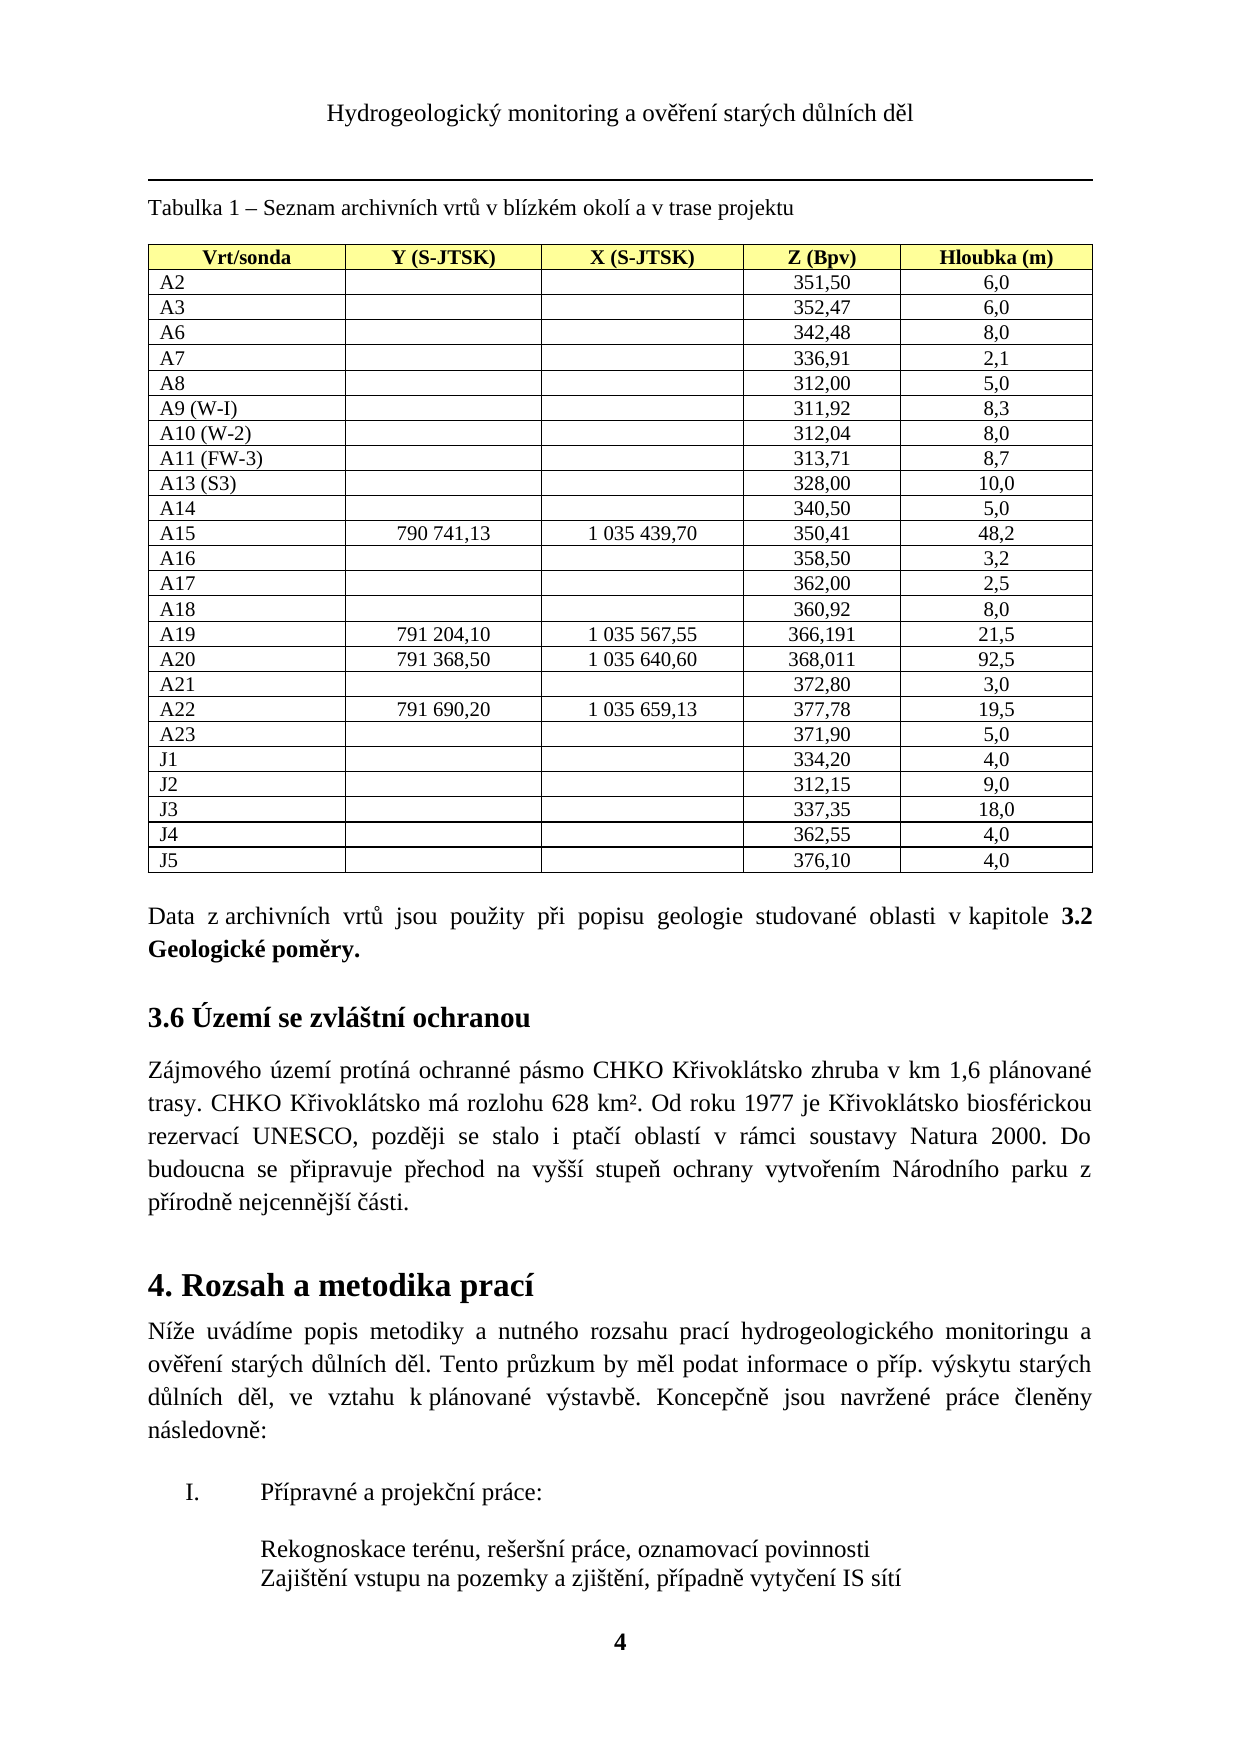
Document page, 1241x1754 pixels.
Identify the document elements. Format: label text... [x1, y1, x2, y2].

table_cell 4,0 [901, 747, 1092, 771]
table_header Vrt/sonda [149, 245, 345, 269]
table_cell [346, 848, 541, 872]
table_cell 4,0 [901, 848, 1092, 872]
table_cell [346, 446, 541, 470]
table_cell 362,55 [744, 823, 900, 846]
table_cell 8,0 [901, 320, 1092, 344]
table_cell A6 [149, 320, 345, 344]
table_cell A19 [149, 622, 345, 646]
table_cell [542, 345, 743, 369]
table_cell 4,0 [901, 823, 1092, 846]
table_cell A13 (S3) [149, 471, 345, 495]
table_cell 9,0 [901, 772, 1092, 796]
table_cell 313,71 [744, 446, 900, 470]
table_cell J4 [149, 823, 345, 846]
table_cell 48,2 [901, 521, 1092, 545]
table_cell 3,2 [901, 546, 1092, 570]
table_cell [346, 371, 541, 394]
table_header Hloubka (m) [901, 245, 1092, 269]
table_cell [346, 722, 541, 746]
table_cell A8 [149, 371, 345, 394]
table_header Z (Bpv) [744, 245, 900, 269]
table_cell 1 035 640,60 [542, 647, 743, 671]
table_cell J3 [149, 797, 345, 821]
table_cell 1 035 567,55 [542, 622, 743, 646]
table_header X (S-JTSK) [542, 245, 743, 269]
table_cell A7 [149, 345, 345, 369]
table_cell [542, 371, 743, 394]
table_cell 311,92 [744, 396, 900, 420]
table_cell J5 [149, 848, 345, 872]
table_cell [542, 295, 743, 319]
table_cell [346, 471, 541, 495]
table_cell A3 [149, 295, 345, 319]
table_cell A21 [149, 672, 345, 696]
table_cell 790 741,13 [346, 521, 541, 545]
table_cell [542, 722, 743, 746]
table_cell 92,5 [901, 647, 1092, 671]
table_cell 8,0 [901, 421, 1092, 445]
table_cell 1 035 659,13 [542, 697, 743, 721]
table_cell 312,00 [744, 371, 900, 394]
table_cell A15 [149, 521, 345, 545]
table_cell [542, 270, 743, 294]
table_cell 5,0 [901, 496, 1092, 520]
table_cell [346, 596, 541, 621]
table_cell J1 [149, 747, 345, 771]
table_cell 337,35 [744, 797, 900, 821]
table_cell 328,00 [744, 471, 900, 495]
table_cell A10 (W-2) [149, 421, 345, 445]
table_cell [346, 747, 541, 771]
table_cell A23 [149, 722, 345, 746]
table_cell [346, 320, 541, 344]
table_cell [346, 421, 541, 445]
table_cell 334,20 [744, 747, 900, 771]
table_cell [346, 823, 541, 846]
table_cell 312,04 [744, 421, 900, 445]
table_cell 8,0 [901, 596, 1092, 621]
table_cell 5,0 [901, 722, 1092, 746]
list Rekognoskace terénu, rešeršní práce, oznamovací povinnosti [260, 1534, 1093, 1563]
table_cell [542, 496, 743, 520]
text Níže uvádíme popis metodiky a nutného rozsahu prací hydrogeologického monitoringu a ověření starých důlních děl. Tento průzkum by měl podat informace o příp. výskytu starých důlních děl, ve vztahu k plánované výstavbě. Koncepčně jsou navržené práce členěny následovně: [148, 1316, 1093, 1444]
table_cell 2,5 [901, 571, 1092, 595]
table_cell [542, 571, 743, 595]
subtitle 3.6 Území se zvláštní ochranou [148, 1000, 1093, 1034]
table_cell 377,78 [744, 697, 900, 721]
table_cell 368,011 [744, 647, 900, 671]
table_cell [542, 546, 743, 570]
table_cell 312,15 [744, 772, 900, 796]
table_cell [346, 270, 541, 294]
table_cell 3,0 [901, 672, 1092, 696]
table_cell 2,1 [901, 345, 1092, 369]
table_cell 21,5 [901, 622, 1092, 646]
table_cell A11 (FW-3) [149, 446, 345, 470]
text Zájmového území protíná ochranné pásmo CHKO Křivoklátsko zhruba v km 1,6 plánované trasy. CHKO Křivoklátsko má rozlohu 628 km². Od roku 1977 je Křivoklátsko biosférickou rezervací UNESCO, později se stalo i ptačí oblastí v rámci soustavy Natura 2000. Do budoucna se připravuje přechod na vyšší stupeň ochrany vytvořením Národního parku z přírodně nejcennější části. [148, 1055, 1093, 1216]
table_cell A22 [149, 697, 345, 721]
table_cell 371,90 [744, 722, 900, 746]
list Zajištění vstupu na pozemky a zjištění, případně vytyčení IS sítí [260, 1563, 1093, 1592]
table_cell [346, 797, 541, 821]
table_cell 362,00 [744, 571, 900, 595]
table_cell [542, 596, 743, 621]
table_cell [542, 772, 743, 796]
table_cell [542, 747, 743, 771]
table_cell [346, 496, 541, 520]
table_cell A9 (W-I) [149, 396, 345, 420]
subtitle 4. Rozsah a metodika prací [148, 1265, 1093, 1304]
table_cell A18 [149, 596, 345, 621]
table_cell [346, 571, 541, 595]
table_cell 18,0 [901, 797, 1092, 821]
table_cell 1 035 439,70 [542, 521, 743, 545]
table_cell 358,50 [744, 546, 900, 570]
table_cell 372,80 [744, 672, 900, 696]
table_cell 791 204,10 [346, 622, 541, 646]
table_cell 336,91 [744, 345, 900, 369]
table_cell [542, 446, 743, 470]
table_cell 6,0 [901, 295, 1092, 319]
table_cell [542, 471, 743, 495]
table_cell 351,50 [744, 270, 900, 294]
table_cell [346, 345, 541, 369]
table_cell 8,7 [901, 446, 1092, 470]
table_cell [346, 772, 541, 796]
table_cell 352,47 [744, 295, 900, 319]
table_cell 10,0 [901, 471, 1092, 495]
text Tabulka 1 – Seznam archivních vrtů v blízkém okolí a v trase projektu [148, 193, 1093, 220]
table_cell [542, 396, 743, 420]
table_cell 350,41 [744, 521, 900, 545]
table_cell A16 [149, 546, 345, 570]
table_cell 342,48 [744, 320, 900, 344]
table_cell [542, 421, 743, 445]
table_cell 791 690,20 [346, 697, 541, 721]
table_cell A20 [149, 647, 345, 671]
table_cell 376,10 [744, 848, 900, 872]
table_header Y (S-JTSK) [346, 245, 541, 269]
table_cell [542, 797, 743, 821]
table_cell 19,5 [901, 697, 1092, 721]
text Data z archivních vrtů jsou použity při popisu geologie studované oblasti v kapitole 3.2 Geologické poměry. [148, 901, 1093, 963]
table_cell [542, 823, 743, 846]
table_cell [542, 672, 743, 696]
table_cell J2 [149, 772, 345, 796]
table_cell A17 [149, 571, 345, 595]
table_cell [542, 320, 743, 344]
table_cell [346, 295, 541, 319]
list Přípravné a projekční práce: [185, 1477, 1093, 1506]
table_cell 360,92 [744, 596, 900, 621]
table_cell [346, 396, 541, 420]
table_cell 6,0 [901, 270, 1092, 294]
table_cell [346, 672, 541, 696]
table_cell [542, 848, 743, 872]
table_cell 5,0 [901, 371, 1092, 394]
table_cell A14 [149, 496, 345, 520]
table_cell 8,3 [901, 396, 1092, 420]
table_cell A2 [149, 270, 345, 294]
table_cell 791 368,50 [346, 647, 541, 671]
table_cell 366,191 [744, 622, 900, 646]
table_cell 340,50 [744, 496, 900, 520]
table_cell [346, 546, 541, 570]
